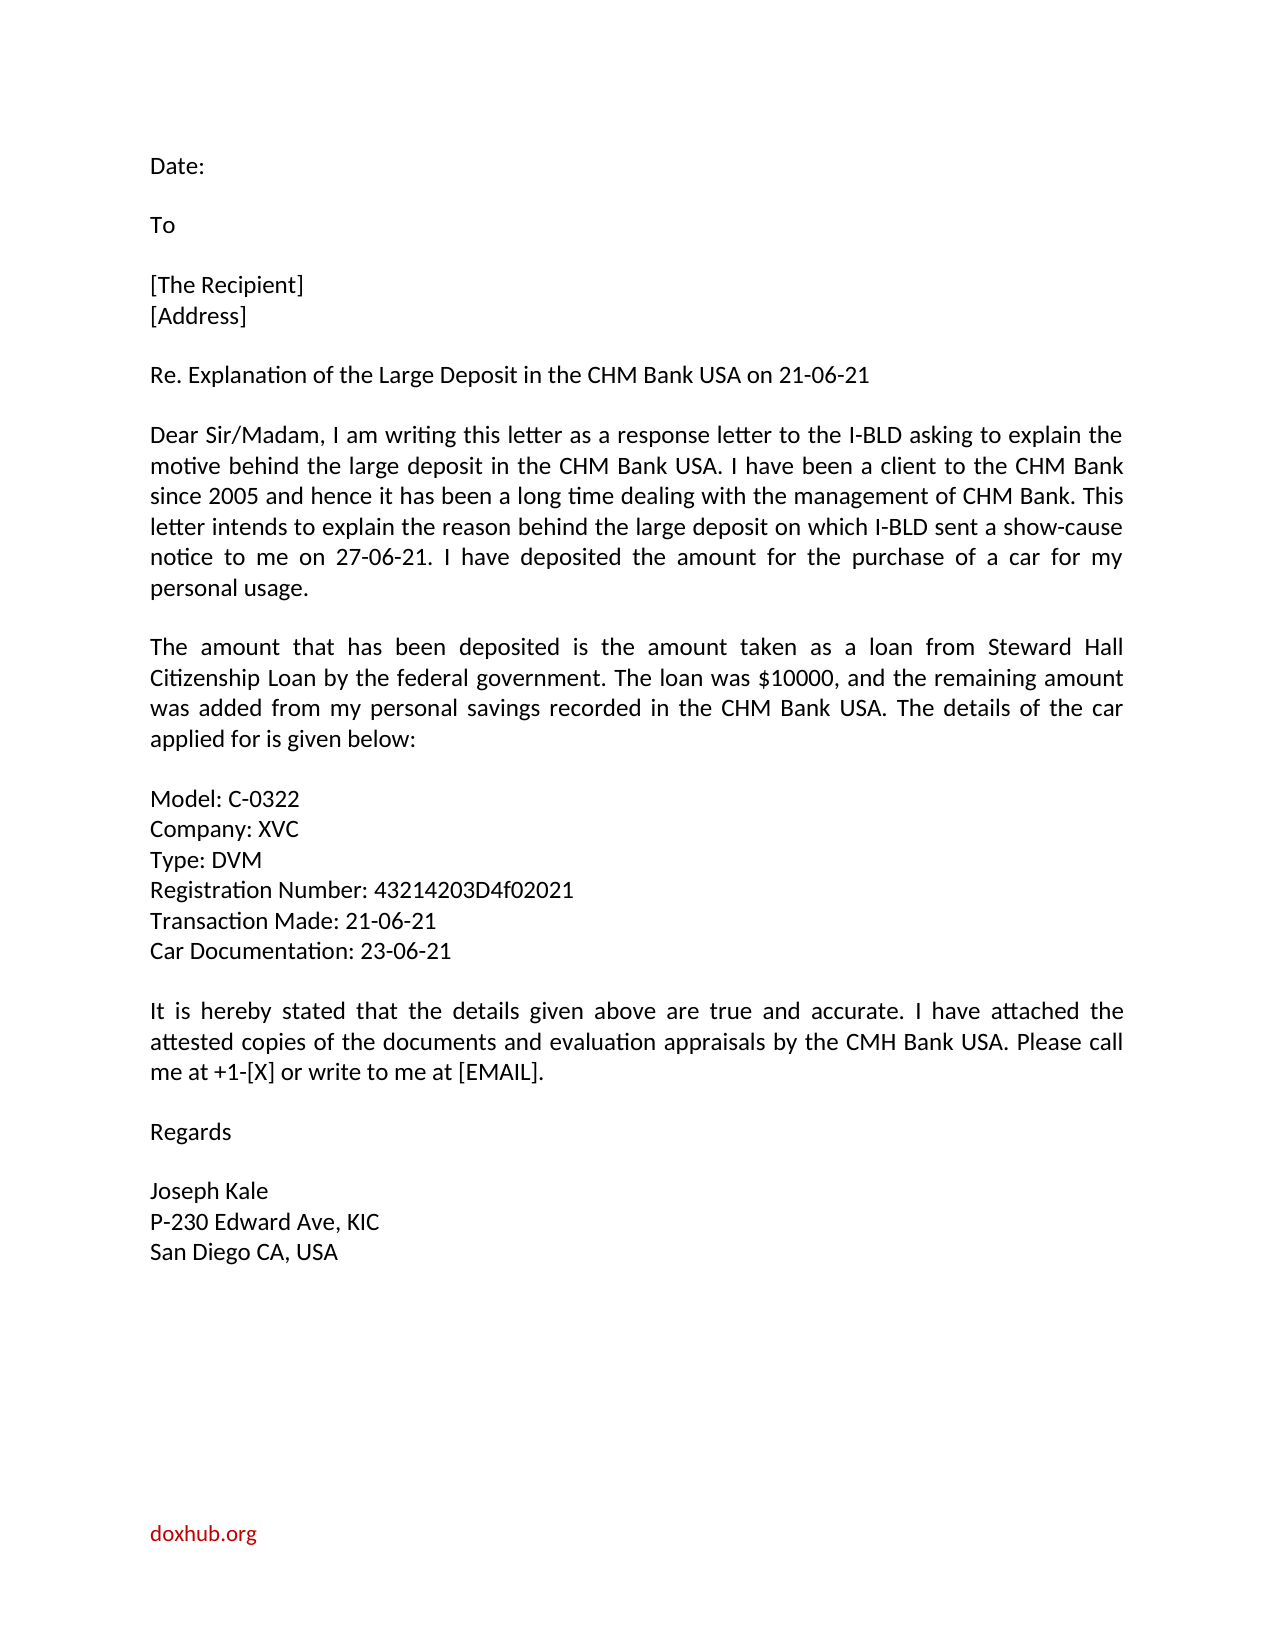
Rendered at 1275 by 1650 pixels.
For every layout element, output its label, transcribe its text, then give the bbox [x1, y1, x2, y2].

text Dear Sir/Madam, I am writing this letter as a response letter to the I-BLD asking to explain the motive behind the large deposit in the CHM Bank USA. I have been a client to the CHM Bank since 2005 and hence it has been a long time dealing with the management of CHM Bank. This letter intends to explain the reason behind the large deposit on which I-BLD sent a show-cause notice to me on 27-06-21. I have deposited the amount for the purchase of a car for my personal usage. [150, 419, 1125, 602]
text To [150, 210, 1125, 240]
text Model: C-0322 Company: XVC Type: DVM Registration Number: 43214203D4f02021 Transaction Made: 21-06-21 Car Documentation: 23-06-21 [150, 783, 1125, 966]
text Joseph Kale P-230 Edward Ave, KIC San Diego CA, USA [150, 1176, 1125, 1267]
text Re. Explanation of the Large Deposit in the CHM Bank USA on 21-06-21 [150, 359, 1125, 390]
text [The Recipient] [Address] [150, 269, 1125, 330]
text The amount that has been deposited is the amount taken as a loan from Steward Hall Citizenship Loan by the federal government. The loan was $10000, and the remaining amount was added from my personal savings recorded in the CHM Bank USA. The details of the car applied for is given below: [150, 632, 1125, 754]
text Date: [150, 150, 1125, 181]
text Regards [150, 1116, 1125, 1146]
text It is hereby stated that the details given above are true and accurate. I have attached the attested copies of the documents and evaluation appraisals by the CMH Bank USA. Please call me at +1-[X] or write to me at [EMAIL]. [150, 995, 1125, 1087]
